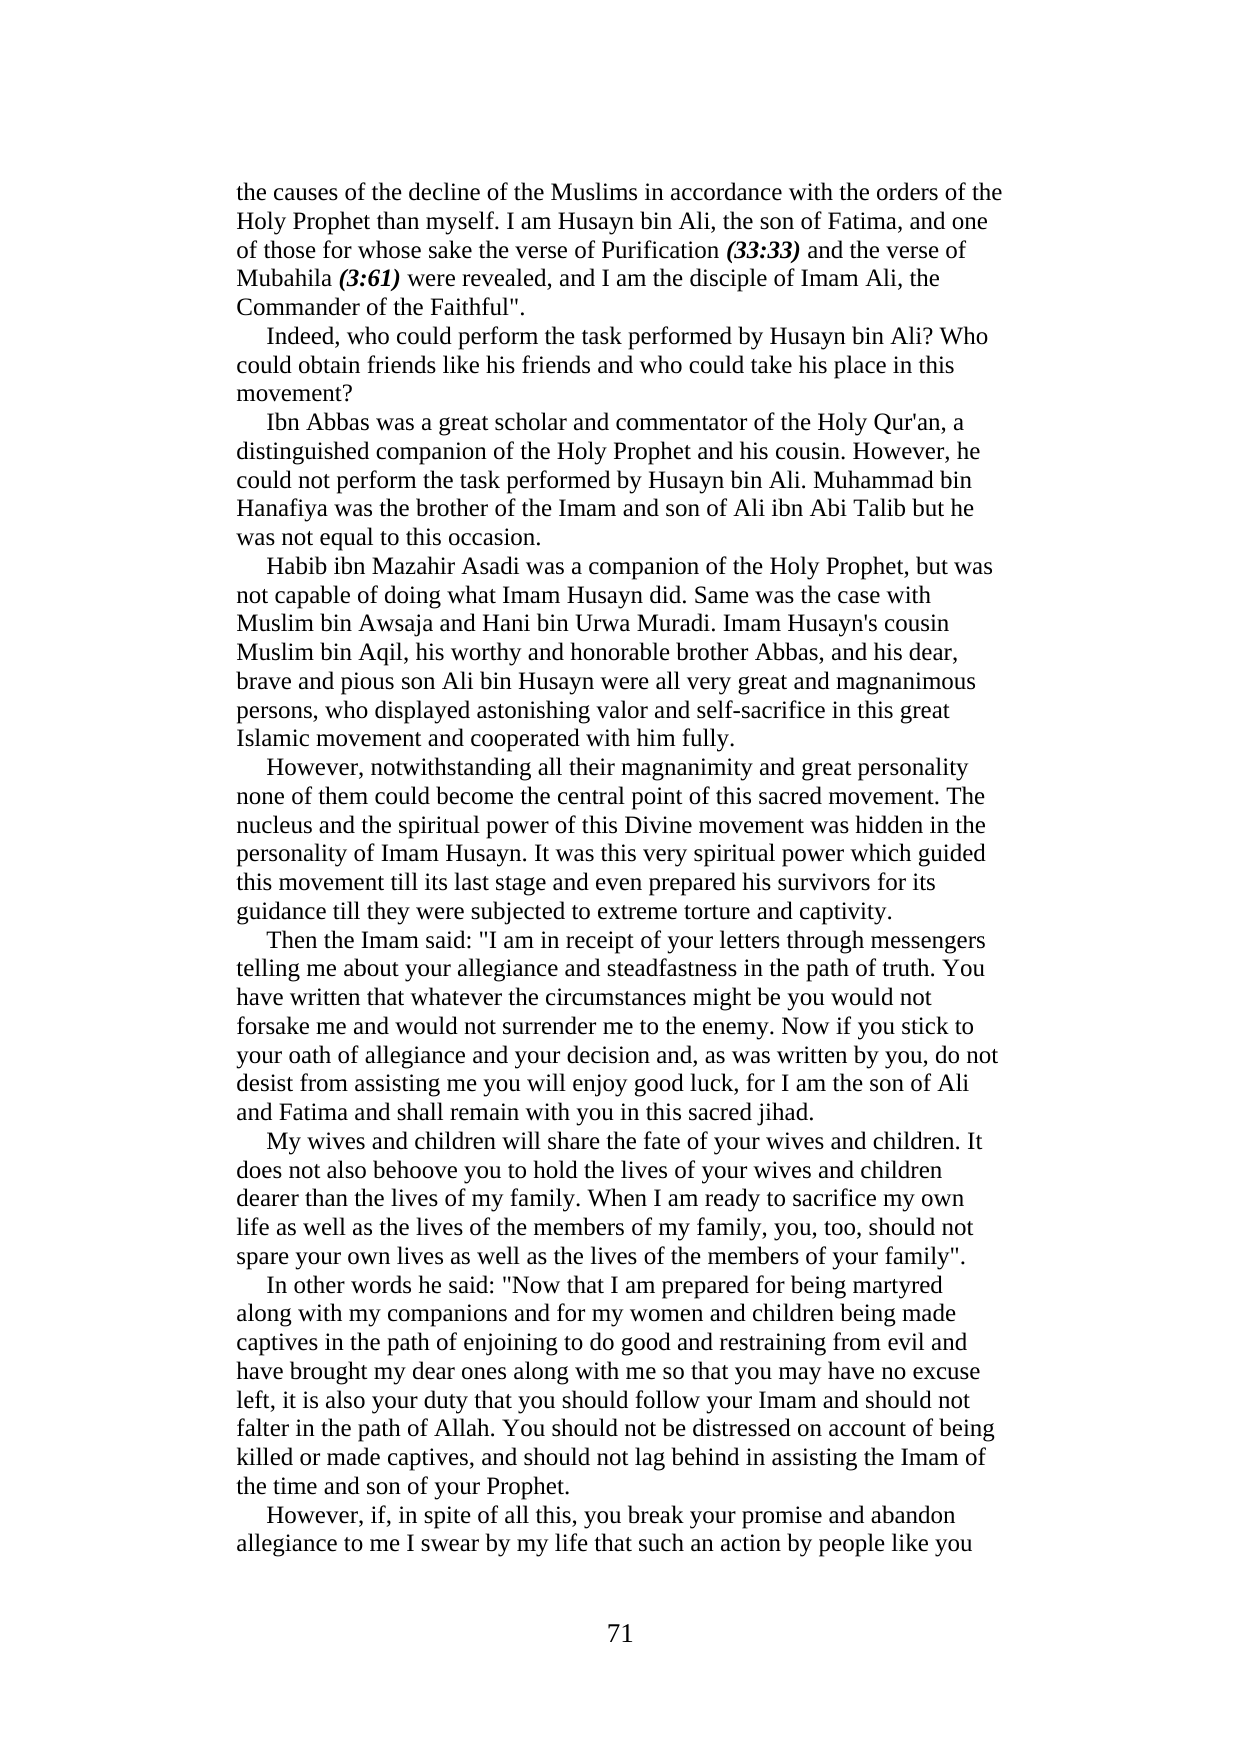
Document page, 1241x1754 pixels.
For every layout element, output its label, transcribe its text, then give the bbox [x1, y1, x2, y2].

text My wives and children will share the fate of your wives and children. It does not also behoove you to hold the lives of your wives and children dearer than the lives of my family. When I am ready to sacrifice my own life as well as the lives of the members of my family, you, too, should not spare your own lives as well as the lives of the members of your family". [236, 1126, 1004, 1270]
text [236, 1500, 1004, 1557]
text In other words he said: "Now that I am prepared for being martyred along with my companions and for my women and children being made captives in the path of enjoining to do good and restraining from evil and have brought my dear ones along with me so that you may have no excuse left, it is also your duty that you should follow your Imam and should not falter in the path of Allah. You should not be distressed on account of being killed or made captives, and should not lag behind in assisting the Imam of the time and son of your Prophet. [236, 1270, 1004, 1500]
text Indeed, who could perform the task performed by Husayn bin Ali? Who could obtain friends like his friends and who could take his place in this movement? [236, 321, 1004, 407]
text of those for whose sake the verse of Purification (33:33) and the verse of Mubahila (3:61) were revealed, and I am the disciple of Imam Ali, the Commander of the Faithful". [236, 235, 1004, 321]
text However, notwithstanding all their magnanimity and great personality none of them could become the central point of this sacred movement. The nucleus and the spiritual power of this Divine movement was hidden in the personality of Imam Husayn. It was this very spiritual power which guided this movement till its last stage and even prepared his survivors for its guidance till they were subjected to extreme torture and captivity. [236, 752, 1004, 925]
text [236, 177, 1004, 235]
text Habib ibn Mazahir Asadi was a companion of the Holy Prophet, but was not capable of doing what Imam Husayn did. Same was the case with Muslim bin Awsaja and Hani bin Urwa Muradi. Imam Husayn's cousin Muslim bin Aqil, his worthy and honorable brother Abbas, and his dear, brave and pious son Ali bin Husayn were all very great and magnanimous persons, who displayed astonishing valor and self-sacrifice in this great Islamic movement and cooperated with him fully. [236, 551, 1004, 752]
text Then the Imam said: "I am in receipt of your letters through messengers telling me about your allegiance and steadfastness in the path of truth. You have written that whatever the circumstances might be you would not forsake me and would not surrender me to the enemy. Now if you stick to your oath of allegiance and your decision and, as was written by you, do not desist from assisting me you will enjoy good luck, for I am the son of Ali and Fatima and shall remain with you in this sacred jihad. [236, 925, 1004, 1126]
text Ibn Abbas was a great scholar and commentator of the Holy Qur'an, a distinguished companion of the Holy Prophet and his cousin. However, he could not perform the task performed by Husayn bin Ali. Muhammad bin Hanafiya was the brother of the Imam and son of Ali ibn Abi Talib but he was not equal to this occasion. [236, 407, 1004, 551]
